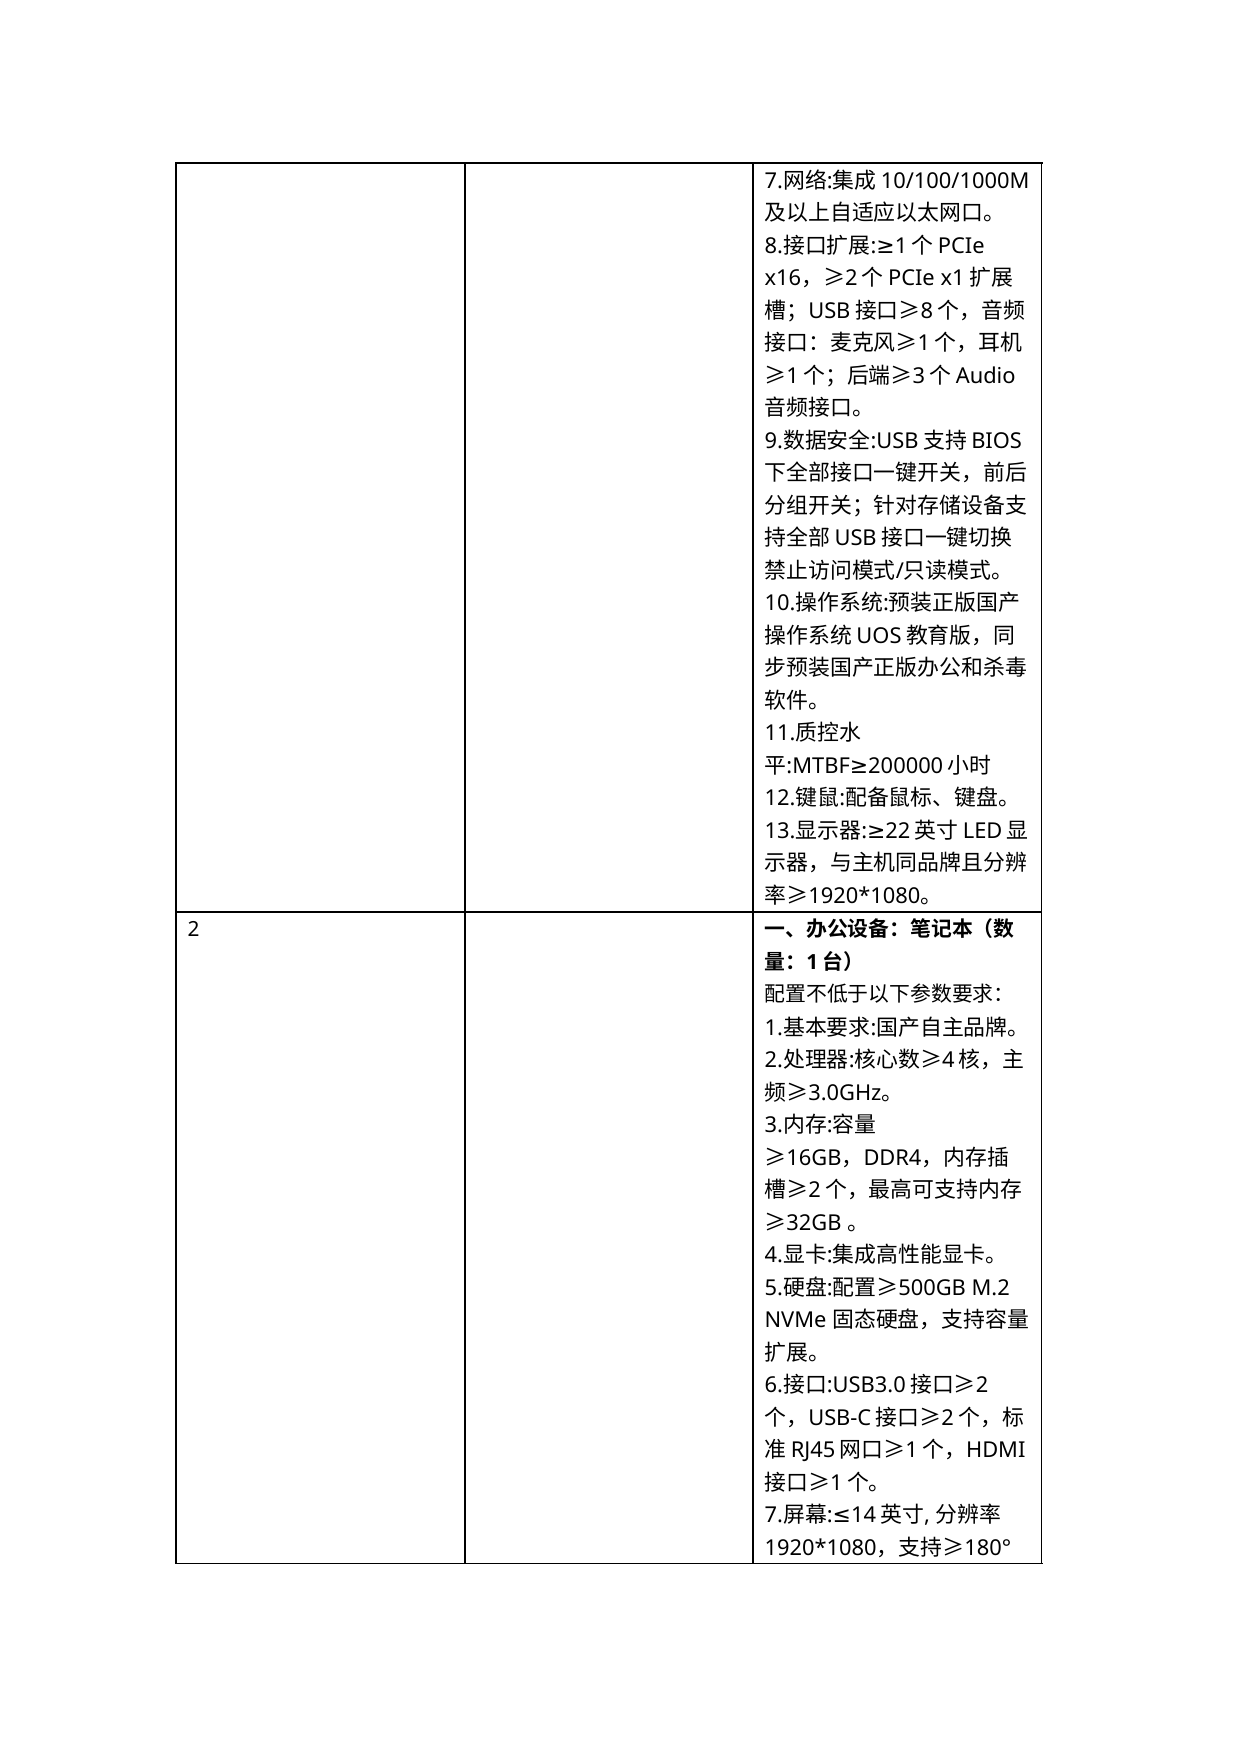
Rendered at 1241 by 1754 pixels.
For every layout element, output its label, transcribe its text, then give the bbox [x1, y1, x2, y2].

table_cell [466, 164, 752, 911]
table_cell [754, 164, 1041, 911]
table_cell [466, 913, 752, 1563]
table_cell 1 [177, 164, 464, 911]
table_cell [754, 913, 1041, 1563]
table_cell 2 [177, 913, 464, 1563]
